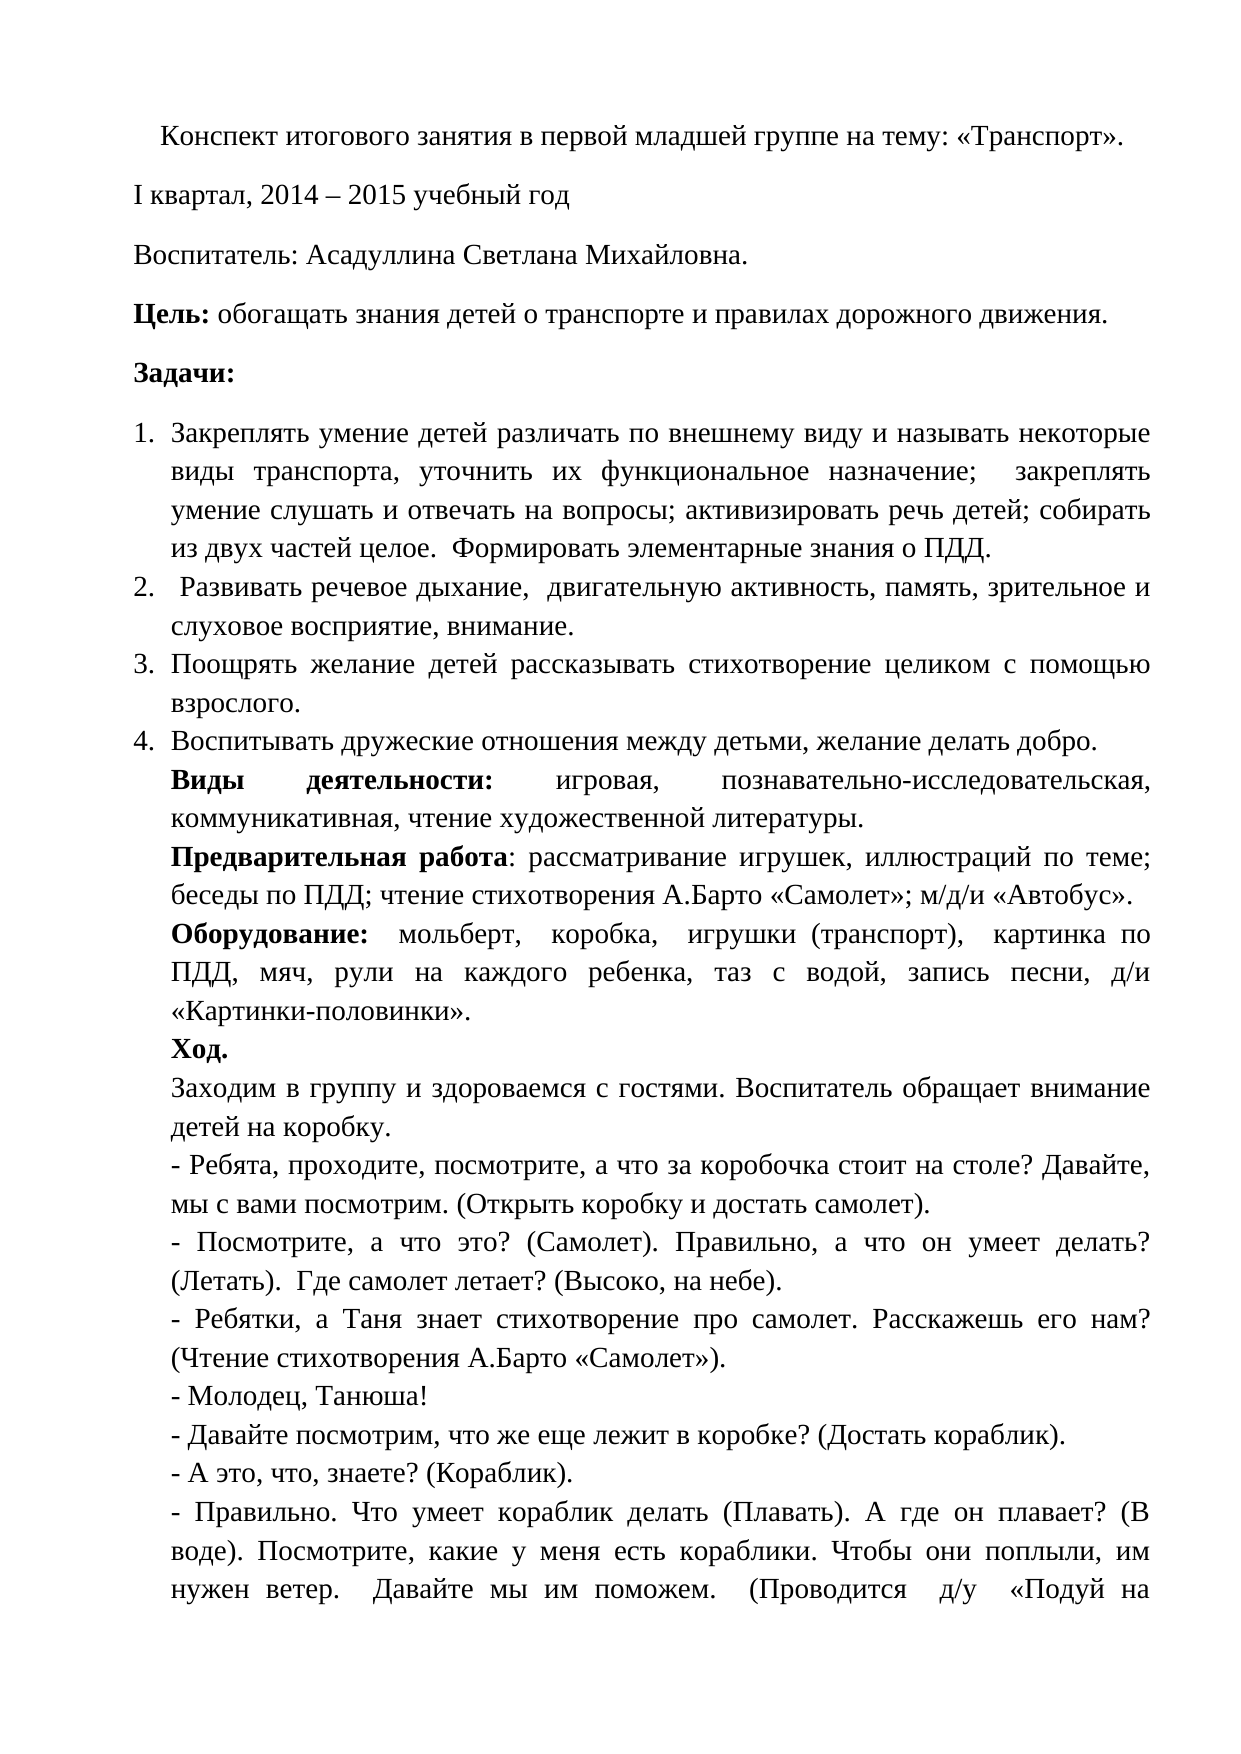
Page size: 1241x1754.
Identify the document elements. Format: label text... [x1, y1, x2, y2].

text Воспитатель: Асадуллина Светлана Михайловна. [133, 237, 1152, 270]
list Ход. [171, 1032, 1152, 1065]
list - Ребятки, а Таня знает стихотворение про самолет. Расскажешь его нам? (Чтение стихотворения А.Барто «Самолет»). [171, 1301, 1152, 1373]
list Развивать речевое дыхание, двигательную активность, память, зрительное и слуховое восприятие, внимание. [133, 569, 1152, 641]
list Виды деятельности: игровая, познавательно-исследовательская, коммуникативная, чтение художественной литературы. [171, 762, 1152, 834]
text Цель: обогащать знания детей о транспорте и правилах дорожного движения. [133, 296, 1152, 330]
text Конспект итогового занятия в первой младшей группе на тему: «Транспорт». [133, 118, 1152, 152]
list - А это, что, знаете? (Кораблик). [171, 1456, 1152, 1489]
list - Посмотрите, а что это? (Самолет). Правильно, а что он умеет делать? (Летать). Где самолет летает? (Высоко, на небе). [171, 1224, 1152, 1296]
list - Давайте посмотрим, что же еще лежит в коробке? (Достать кораблик). [171, 1417, 1152, 1451]
list Оборудование: мольберт, коробка, игрушки (транспорт), картинка по ПДД, мяч, рули на каждого ребенка, таз с водой, запись песни, д/и «Картинки-половинки». [171, 916, 1152, 1027]
text Задачи: [133, 356, 1152, 389]
list - Ребята, проходите, посмотрите, а что за коробочка стоит на столе? Давайте, мы с вами посмотрим. (Открыть коробку и достать самолет). [171, 1147, 1152, 1219]
text I квартал, 2014 – 2015 учебный год [133, 177, 1152, 211]
list Предварительная работа: рассматривание игрушек, иллюстраций по теме; беседы по ПДД; чтение стихотворения А.Барто «Самолет»; м/д/и «Автобус». [171, 839, 1152, 911]
list Поощрять желание детей рассказывать стихотворение целиком с помощью взрослого. [133, 646, 1152, 718]
list Закреплять умение детей различать по внешнему виду и называть некоторые виды транспорта, уточнить их функциональное назначение; закреплять умение слушать и отвечать на вопросы; активизировать речь детей; собирать из двух частей целое. Формировать элементарные знания о ПДД. [133, 415, 1152, 564]
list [171, 1494, 1152, 1605]
list - Молодец, Танюша! [171, 1378, 1152, 1412]
list Заходим в группу и здороваемся с гостями. Воспитатель обращает внимание детей на коробку. [171, 1070, 1152, 1142]
list Воспитывать дружеские отношения между детьми, желание делать добро. [133, 723, 1152, 757]
